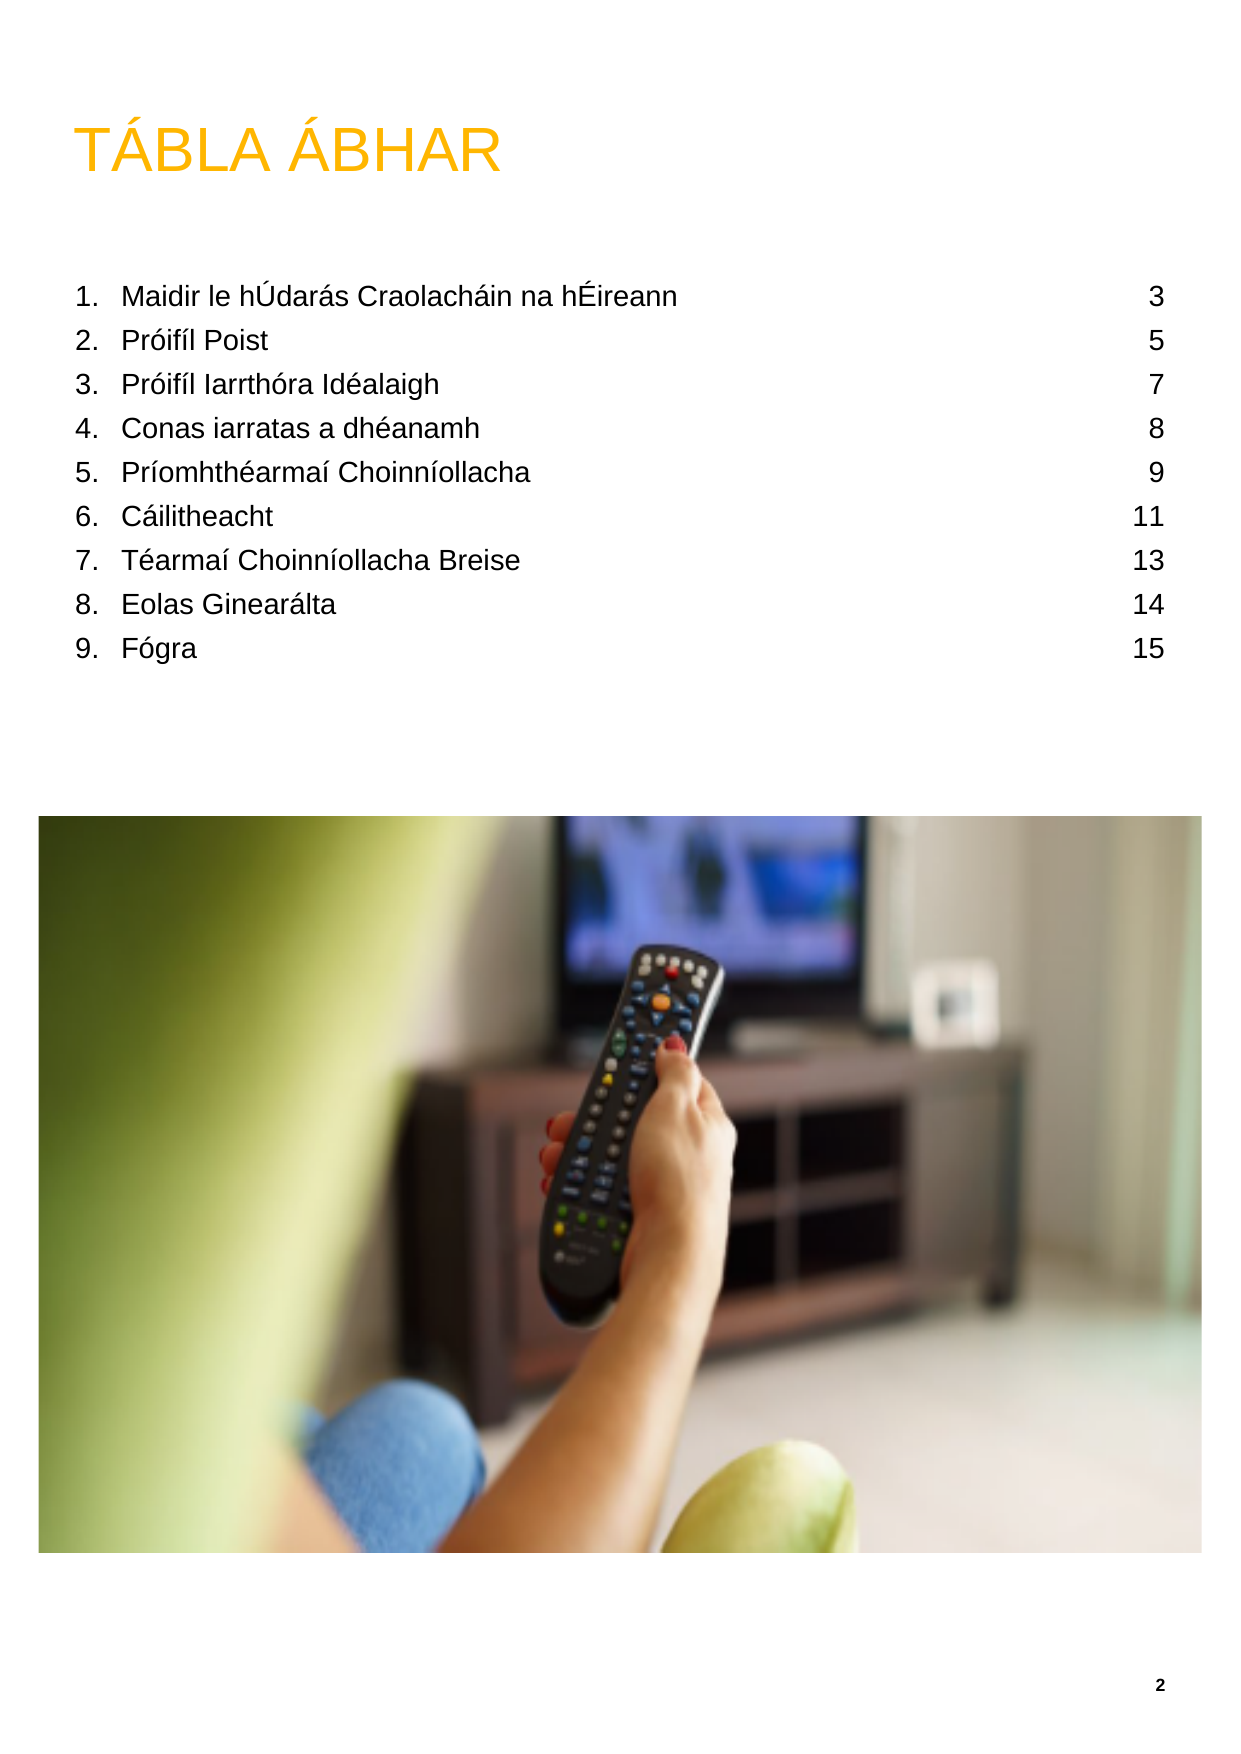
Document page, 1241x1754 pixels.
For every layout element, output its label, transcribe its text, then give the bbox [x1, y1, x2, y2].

picture [38, 816, 1202, 1553]
text TÁBLA ÁBHAR [73, 112, 1165, 184]
